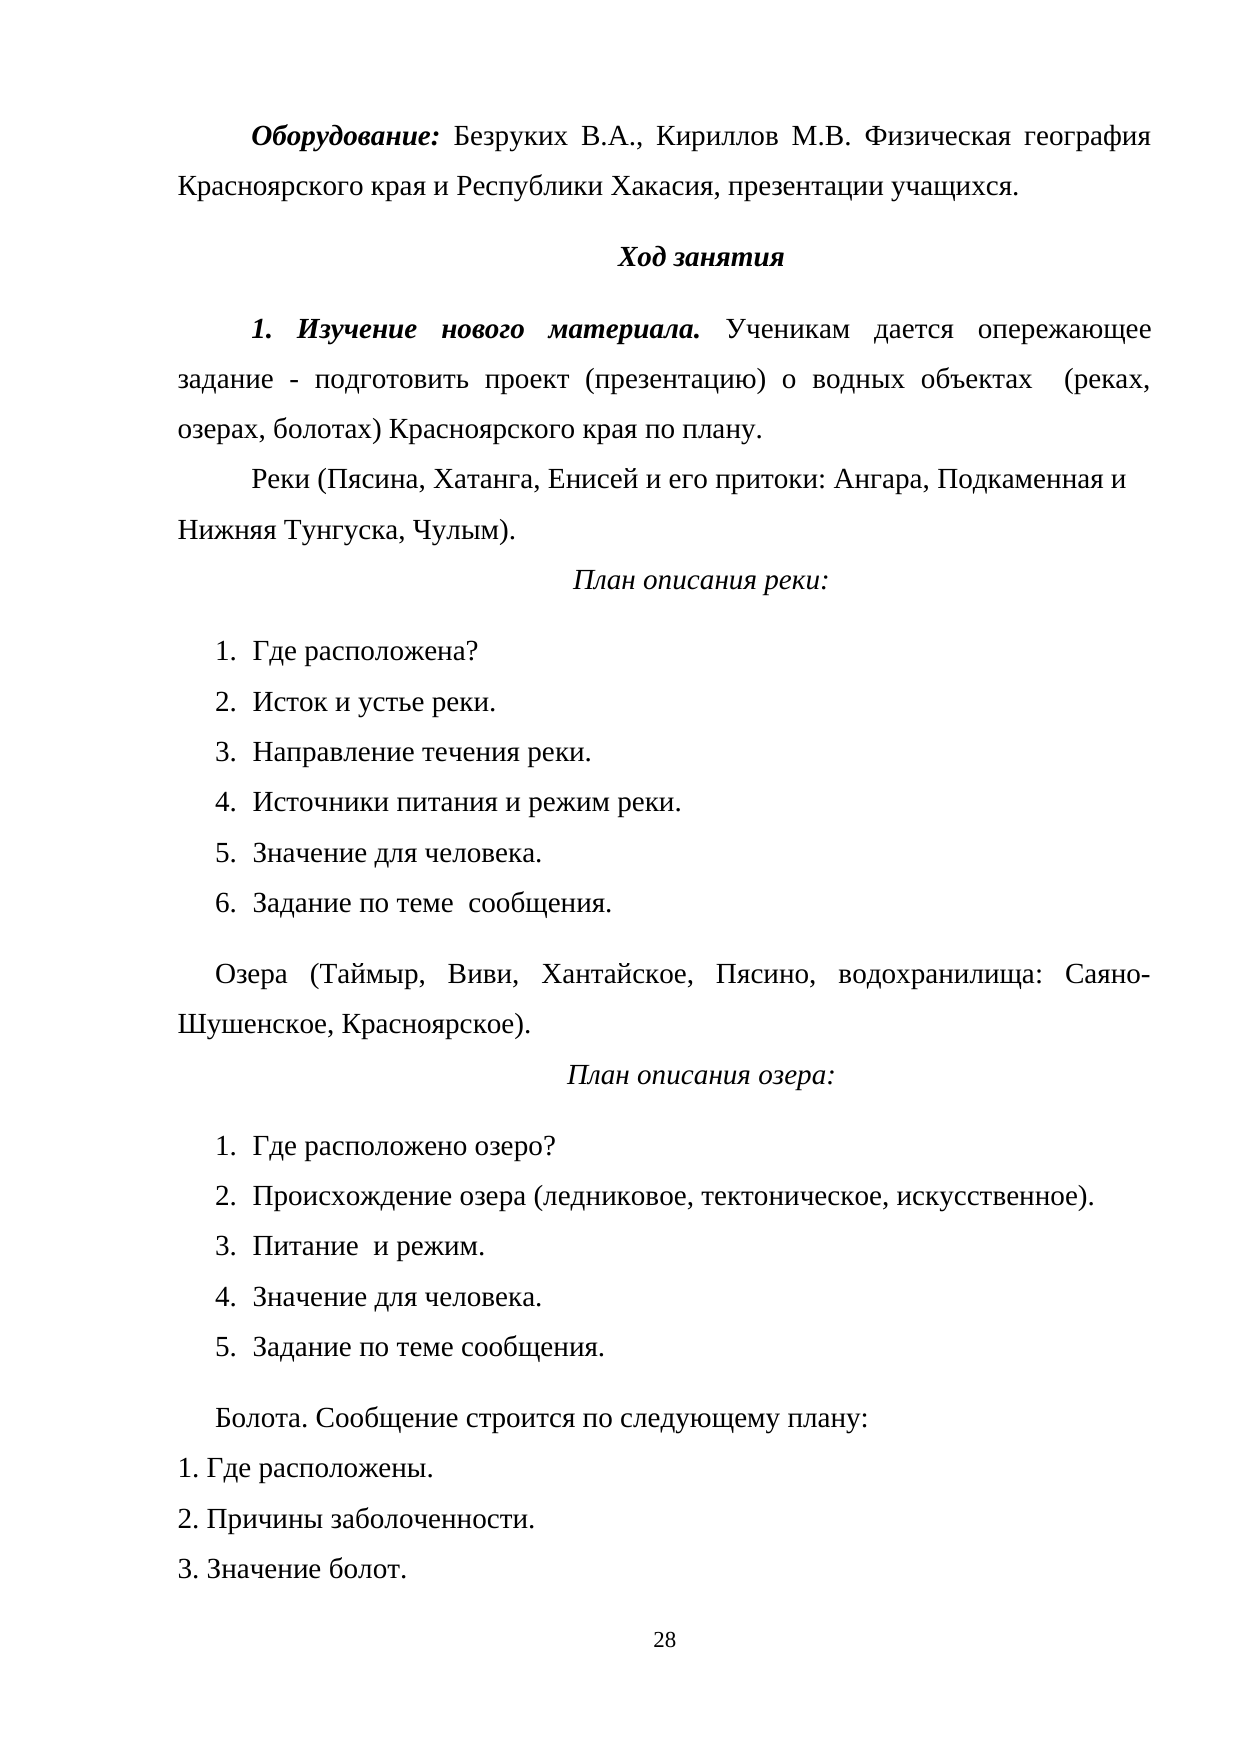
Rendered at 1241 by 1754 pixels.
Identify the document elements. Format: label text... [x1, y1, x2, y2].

text Ход занятия [177, 239, 1152, 273]
list Где расположено озеро? [215, 1128, 1152, 1161]
list Направление течения реки. [215, 734, 1152, 768]
text План описания реки: [177, 562, 1152, 596]
list Питание и режим. [215, 1228, 1152, 1262]
text Оборудование: Безруких В.А., Кириллов М.В. Физическая география Красноярского края и Республики Хакасия, презентации учащихся. [177, 118, 1152, 202]
list Где расположена? [215, 633, 1152, 667]
text Озера (Таймыр, Виви, Хантайское, Пясино, водохранилища: Саяно-Шушенское, Красноярское). [177, 956, 1152, 1040]
text Реки (Пясина, Хатанга, Енисей и его притоки: Ангара, Подкаменная и Нижняя Тунгуска, Чулым). [177, 462, 1152, 546]
text Болота. Сообщение строится по следующему плану: [177, 1400, 1152, 1434]
text План описания озера: [177, 1057, 1152, 1090]
list Значение для человека. [215, 835, 1152, 868]
list Источники питания и режим реки. [215, 784, 1152, 818]
list Задание по теме сообщения. [215, 885, 1152, 918]
text 1. Изучение нового материала. Ученикам дается опережающее задание - подготовить проект (презентацию) о водных объектах (реках, озерах, болотах) Красноярского края по плану. [177, 311, 1152, 445]
list Задание по теме сообщения. [215, 1329, 1152, 1363]
list Происхождение озера (ледниковое, тектоническое, искусственное). [215, 1178, 1152, 1212]
list Исток и устье реки. [215, 684, 1152, 717]
text 1. Где расположены. [177, 1451, 1152, 1484]
text 3. Значение болот. [177, 1551, 1152, 1585]
text 2. Причины заболоченности. [177, 1501, 1152, 1534]
list Значение для человека. [215, 1279, 1152, 1312]
